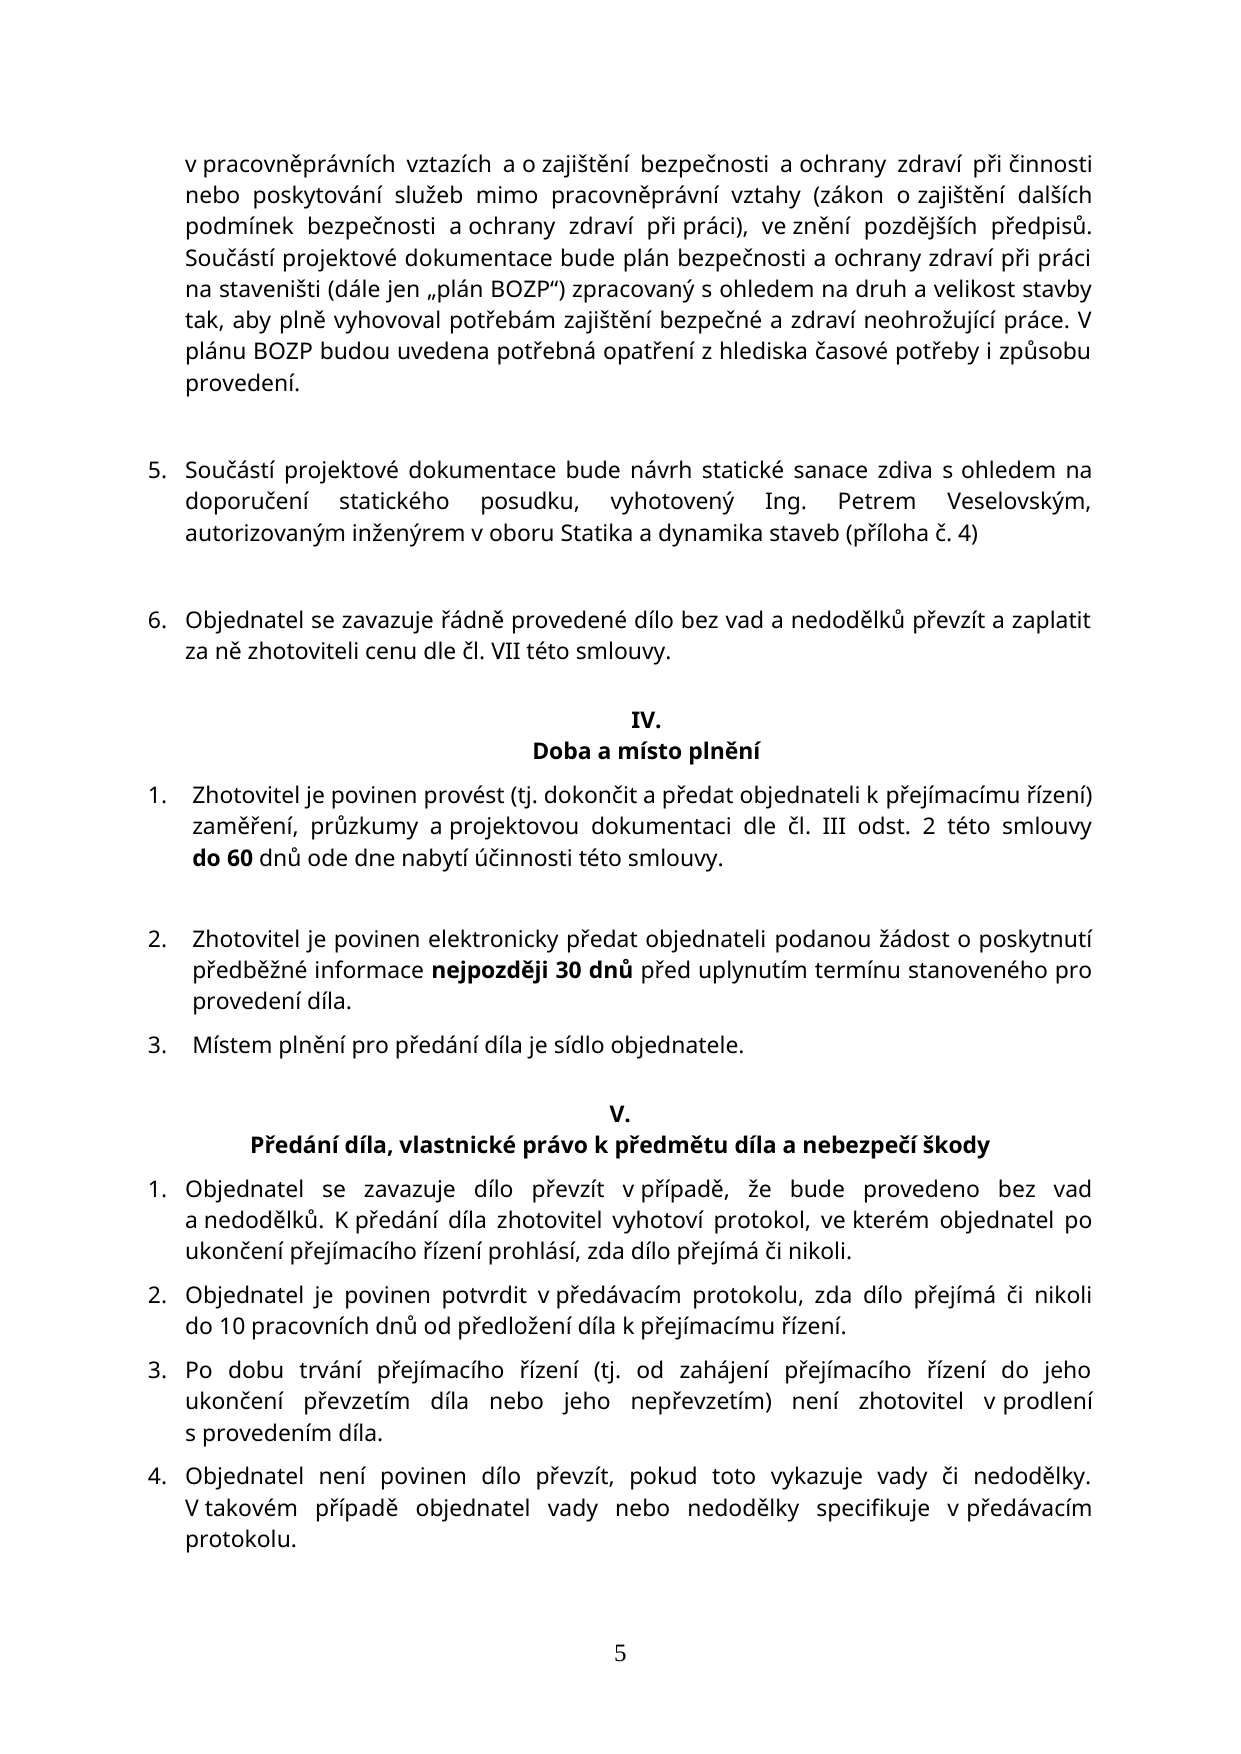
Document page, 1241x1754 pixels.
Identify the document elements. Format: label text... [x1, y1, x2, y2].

list Objednatel je povinen potvrdit v předávacím protokolu, zda dílo přejímá či nikoli do 10 pracovních dnů od předložení díla k přejímacímu řízení. [148, 1279, 1092, 1341]
text V. Předání díla, vlastnické právo k předmětu díla a nebezpečí škody [148, 1098, 1092, 1160]
text IV. Doba a místo plnění [200, 704, 1092, 766]
list Po dobu trvání přejímacího řízení (tj. od zahájení přejímacího řízení do jeho ukončení převzetím díla nebo jeho nepřevzetím) není zhotovitel v prodlení s provedením díla. [148, 1354, 1092, 1448]
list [148, 148, 1092, 398]
list Objednatel se zavazuje řádně provedené dílo bez vad a nedodělků převzít a zaplatit za ně zhotoviteli cenu dle čl. VII této smlouvy. [148, 604, 1092, 666]
list Zhotovitel je povinen elektronicky předat objednateli podanou žádost o poskytnutí předběžné informace nejpozději 30 dnů před uplynutím termínu stanoveného pro provedení díla. [148, 923, 1092, 1016]
list Součástí projektové dokumentace bude návrh statické sanace zdiva s ohledem na doporučení statického posudku, vyhotovený Ing. Petrem Veselovským, autorizovaným inženýrem v oboru Statika a dynamika staveb (příloha č. 4) [148, 454, 1092, 548]
list Zhotovitel je povinen provést (tj. dokončit a předat objednateli k přejímacímu řízení) zaměření, průzkumy a projektovou dokumentaci dle čl. III odst. 2 této smlouvy do 60 dnů ode dne nabytí účinnosti této smlouvy. [148, 779, 1092, 873]
list Objednatel není povinen dílo převzít, pokud toto vykazuje vady či nedodělky. V takovém případě objednatel vady nebo nedodělky specifikuje v předávacím protokolu. [148, 1460, 1092, 1554]
list Objednatel se zavazuje dílo převzít v případě, že bude provedeno bez vad a nedodělků. K předání díla zhotovitel vyhotoví protokol, ve kterém objednatel po ukončení přejímacího řízení prohlásí, zda dílo přejímá či nikoli. [148, 1173, 1092, 1266]
list Místem plnění pro předání díla je sídlo objednatele. [148, 1029, 1092, 1060]
